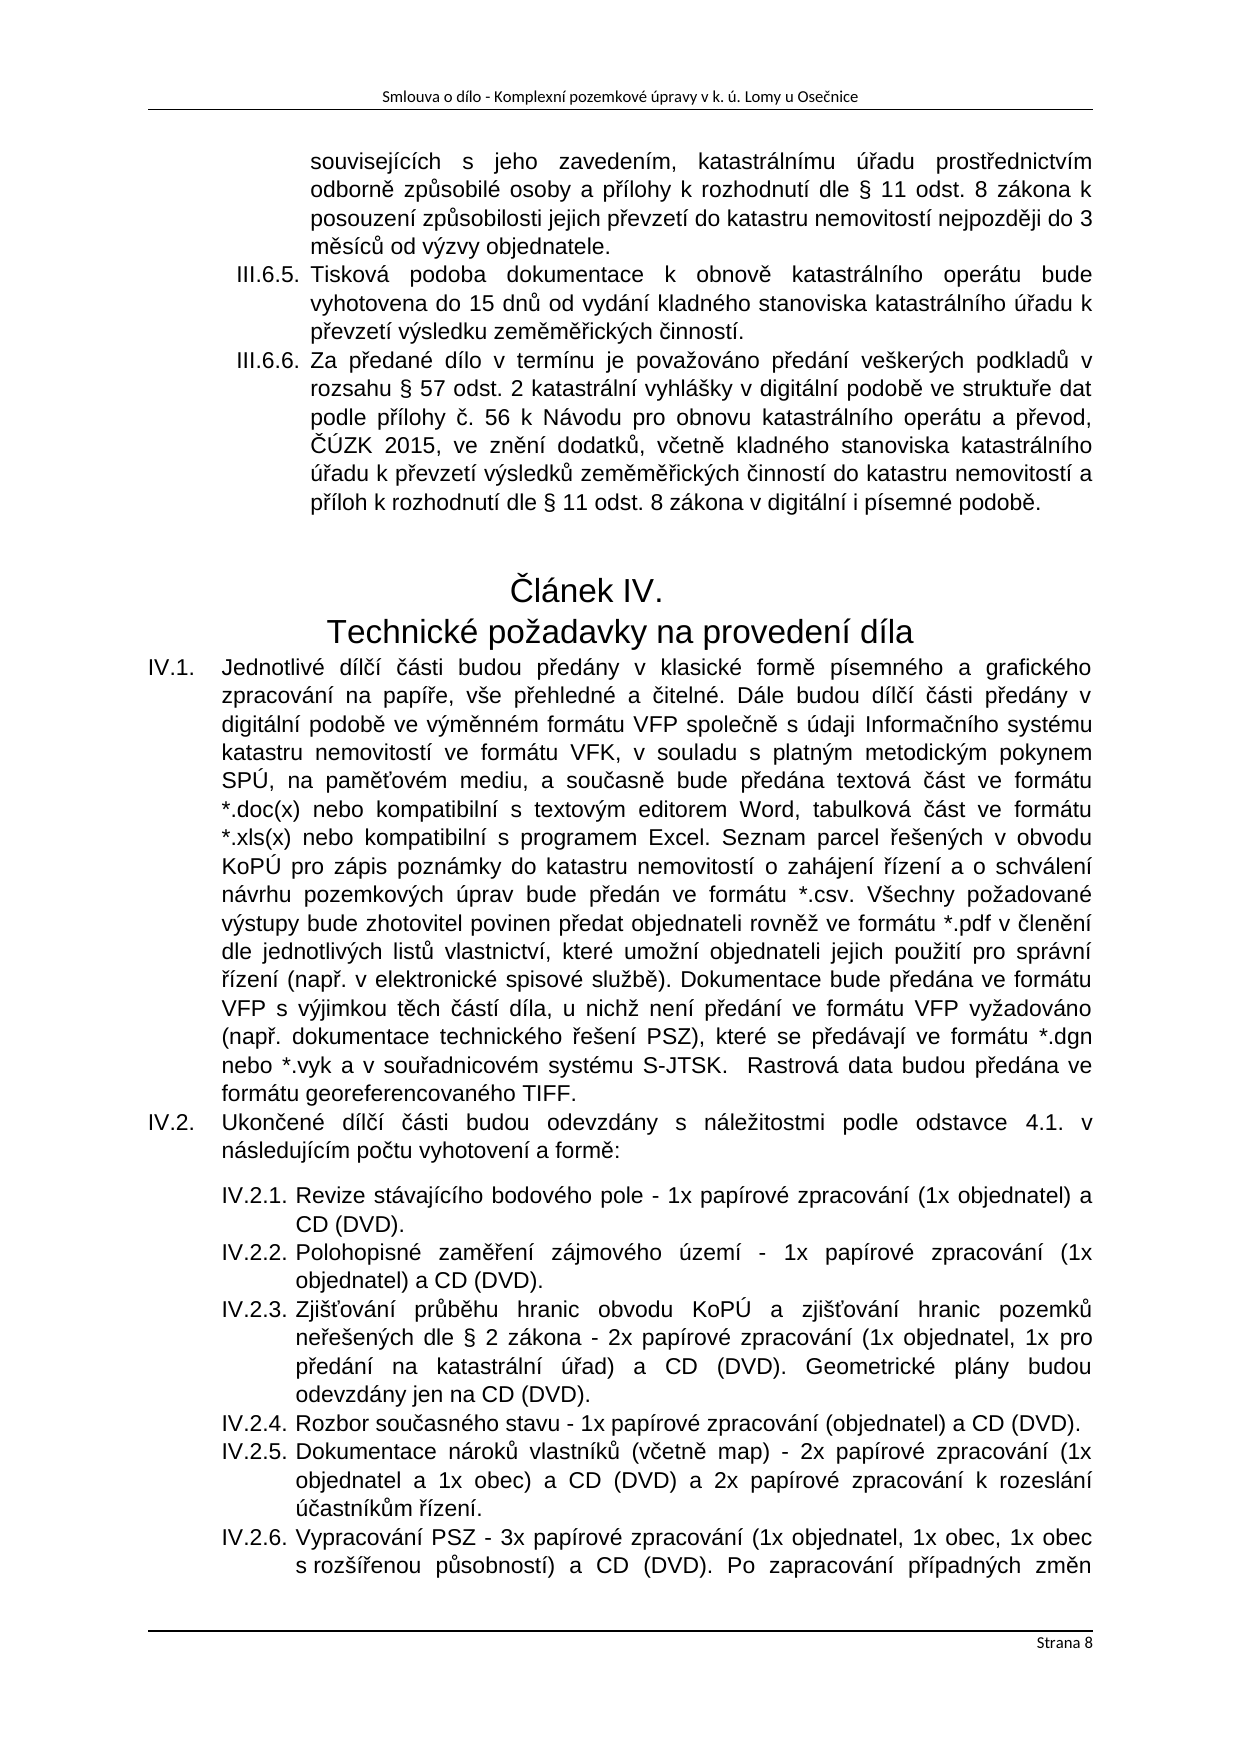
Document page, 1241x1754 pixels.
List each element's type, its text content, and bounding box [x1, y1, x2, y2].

text Polohopisné zaměření zájmového území - 1x papírové zpracování (1x objednatel) a CD (DVD). [221, 1239, 1093, 1294]
text Dokumentace nároků vlastníků (včetně map) - 2x papírové zpracování (1x objednatel a 1x obec) a CD (DVD) a 2x papírové zpracování k rozeslání účastníkům řízení. [221, 1438, 1093, 1521]
text Zjišťování průběhu hranic obvodu KoPÚ a zjišťování hranic pozemků neřešených dle § 2 zákona - 2x papírové zpracování (1x objednatel, 1x pro předání na katastrální úřad) a CD (DVD). Geometrické plány budou odevzdány jen na CD (DVD). [221, 1296, 1093, 1408]
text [221, 1523, 1093, 1578]
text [236, 148, 1093, 259]
list Jednotlivé dílčí části budou předány v klasické formě písemného a grafického zpracování na papíře, vše přehledné a čitelné. Dále budou dílčí části předány v digitální podobě ve výměnném formátu VFP společně s údaji Informačního systému katastru nemovitostí ve formátu VFK, v souladu s platným metodickým pokynem SPÚ, na paměťovém mediu, a současně bude předána textová část ve formátu *.doc(x) nebo kompatibilní s textovým editorem Word, tabulková část ve formátu *.xls(x) nebo kompatibilní s programem Excel. Seznam parcel řešených v obvodu KoPÚ pro zápis poznámky do katastru nemovitostí o zahájení řízení a o schválení návrhu pozemkových úprav bude předán ve formátu *.csv. Všechny požadované výstupy bude zhotovitel povinen předat objednateli rovněž ve formátu *.pdf v členění dle jednotlivých listů vlastnictví, které umožní objednateli jejich použití pro správní řízení (např. v elektronické spisové službě). Dokumentace bude předána ve formátu VFP s výjimkou těch částí díla, u nichž není předání ve formátu VFP vyžadováno (např. dokumentace technického řešení PSZ), které se předávají ve formátu *.dgn nebo *.vyk a v souřadnicovém systému S-JTSK. Rastrová data budou předána ve formátu georeferencovaného TIFF. [148, 654, 1093, 1107]
text Za předané dílo v termínu je považováno předání veškerých podkladů v rozsahu § 57 odst. 2 katastrální vyhlášky v digitální podobě ve struktuře dat podle přílohy č. 56 k Návodu pro obnovu katastrálního operátu a převod, ČÚZK 2015, ve znění dodatků, včetně kladného stanoviska katastrálního úřadu k převzetí výsledků zeměměřických činností do katastru nemovitostí a příloh k rozhodnutí dle § 11 odst. 8 zákona v digitální i písemné podobě. [236, 347, 1093, 515]
text Tisková podoba dokumentace k obnově katastrálního operátu bude vyhotovena do 15 dnů od vydání kladného stanoviska katastrálního úřadu k převzetí výsledku zeměměřických činností. [236, 261, 1093, 344]
text Rozbor současného stavu - 1x papírové zpracování (objednatel) a CD (DVD). [221, 1410, 1093, 1436]
list Ukončené dílčí části budou odevzdány s náležitostmi podle odstavce 4.1. v následujícím počtu vyhotovení a formě: [148, 1109, 1093, 1163]
text Revize stávajícího bodového pole - 1x papírové zpracování (1x objednatel) a CD (DVD). [221, 1182, 1093, 1237]
subtitle Technické požadavky na provedení díla [148, 571, 1093, 651]
